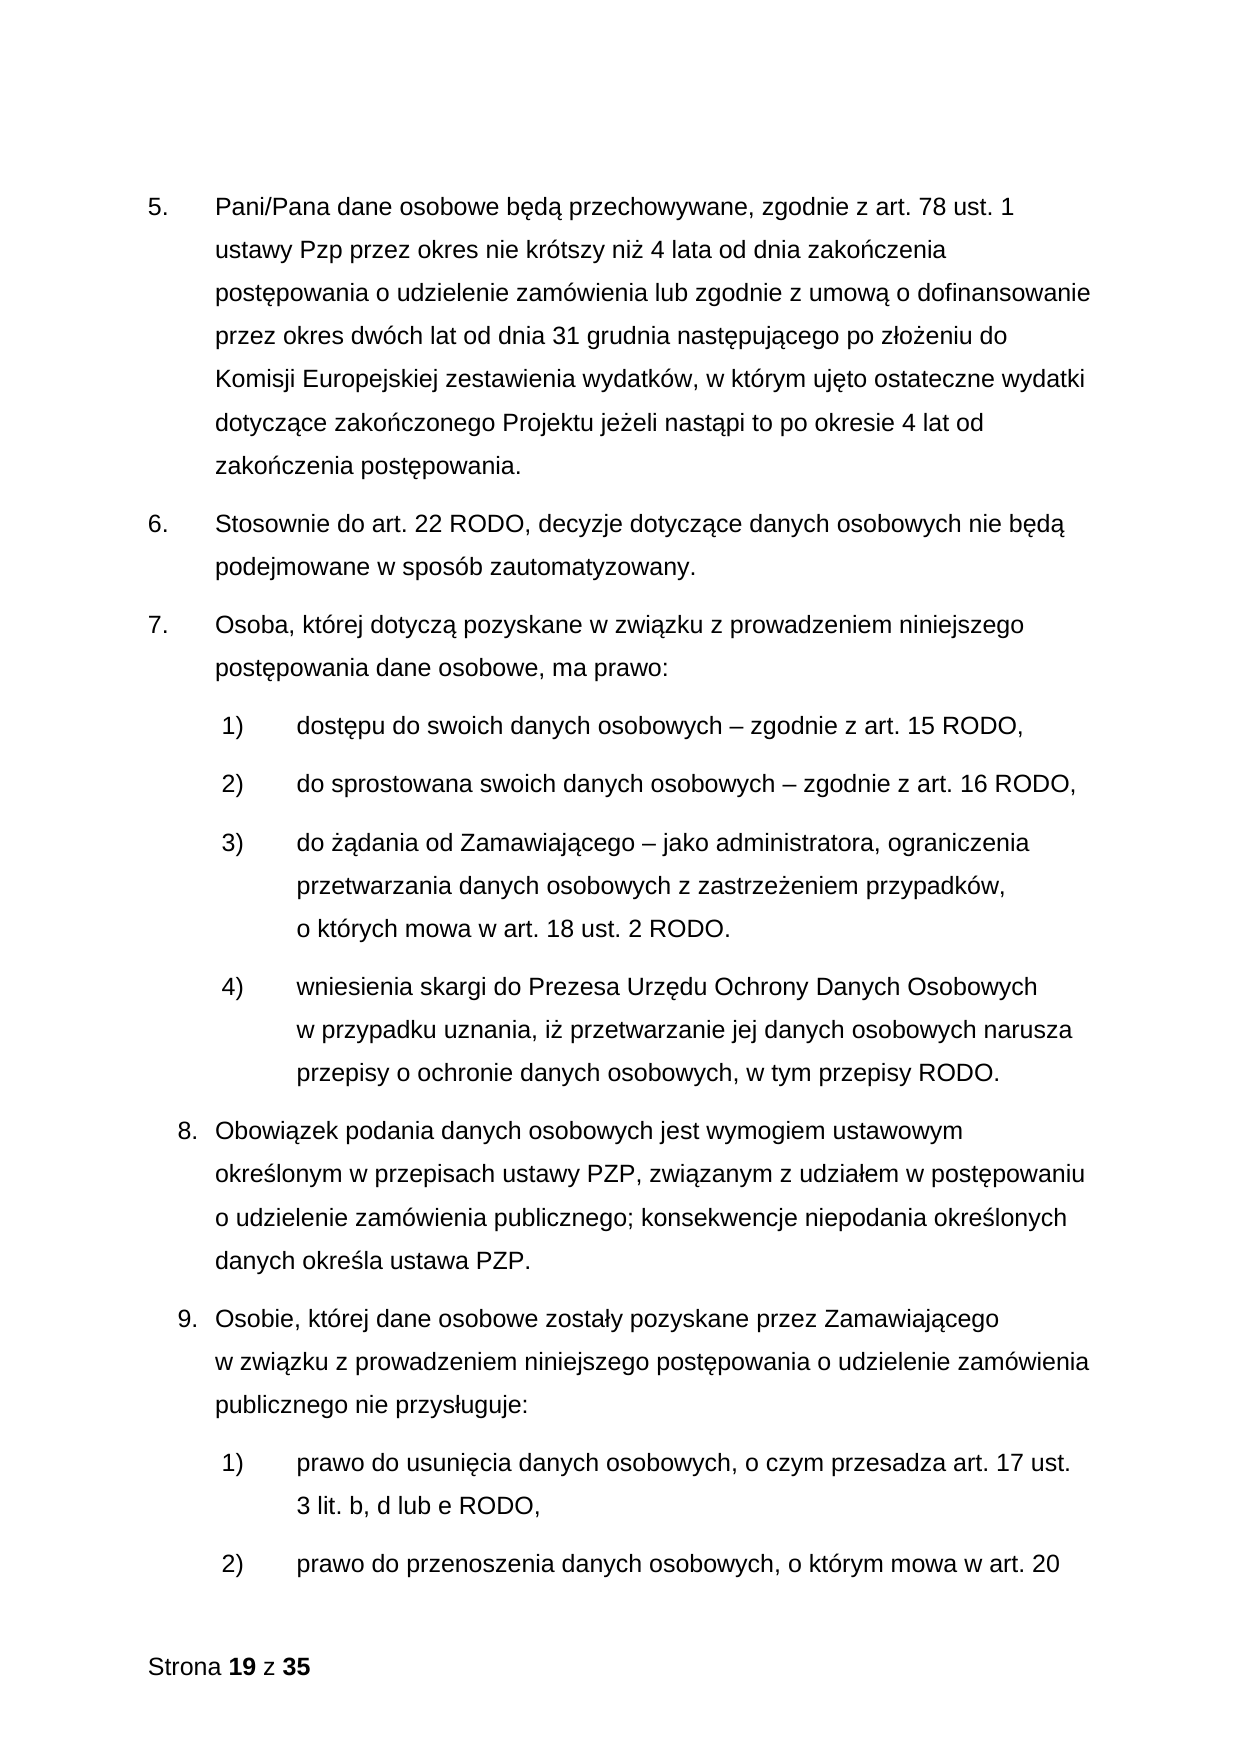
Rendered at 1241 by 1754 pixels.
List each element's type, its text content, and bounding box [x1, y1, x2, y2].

list Stosownie do art. 22 RODO, decyzje dotyczące danych osobowych nie będą podejmowane w sposób zautomatyzowany. [148, 509, 1093, 581]
list Osoba, której dotyczą pozyskane w związku z prowadzeniem niniejszego postępowania dane osobowe, ma prawo: [148, 610, 1093, 682]
list prawo do usunięcia danych osobowych, o czym przesadza art. 17 ust. 3 lit. b, d lub e RODO, [221, 1448, 1093, 1520]
list do żądania od Zamawiającego – jako administratora, ograniczenia przetwarzania danych osobowych z zastrzeżeniem przypadków, o których mowa w art. 18 ust. 2 RODO. [221, 828, 1093, 943]
list Obowiązek podania danych osobowych jest wymogiem ustawowym określonym w przepisach ustawy PZP, związanym z udziałem w postępowaniu o udzielenie zamówienia publicznego; konsekwencje niepodania określonych danych określa ustawa PZP. [177, 1116, 1093, 1274]
list dostępu do swoich danych osobowych – zgodnie z art. 15 RODO, [221, 711, 1093, 740]
list Pani/Pana dane osobowe będą przechowywane, zgodnie z art. 78 ust. 1 ustawy Pzp przez okres nie krótszy niż 4 lata od dnia zakończenia postępowania o udzielenie zamówienia lub zgodnie z umową o dofinansowanie przez okres dwóch lat od dnia 31 grudnia następującego po złożeniu do Komisji Europejskiej zestawienia wydatków, w którym ujęto ostateczne wydatki dotyczące zakończonego Projektu jeżeli nastąpi to po okresie 4 lat od zakończenia postępowania. [148, 192, 1093, 479]
list do sprostowana swoich danych osobowych – zgodnie z art. 16 RODO, [221, 769, 1093, 798]
list Osobie, której dane osobowe zostały pozyskane przez Zamawiającego w związku z prowadzeniem niniejszego postępowania o udzielenie zamówienia publicznego nie przysługuje: [177, 1304, 1093, 1419]
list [221, 1549, 1093, 1578]
list wniesienia skargi do Prezesa Urzędu Ochrony Danych Osobowych w przypadku uznania, iż przetwarzanie jej danych osobowych narusza przepisy o ochronie danych osobowych, w tym przepisy RODO. [221, 972, 1093, 1087]
